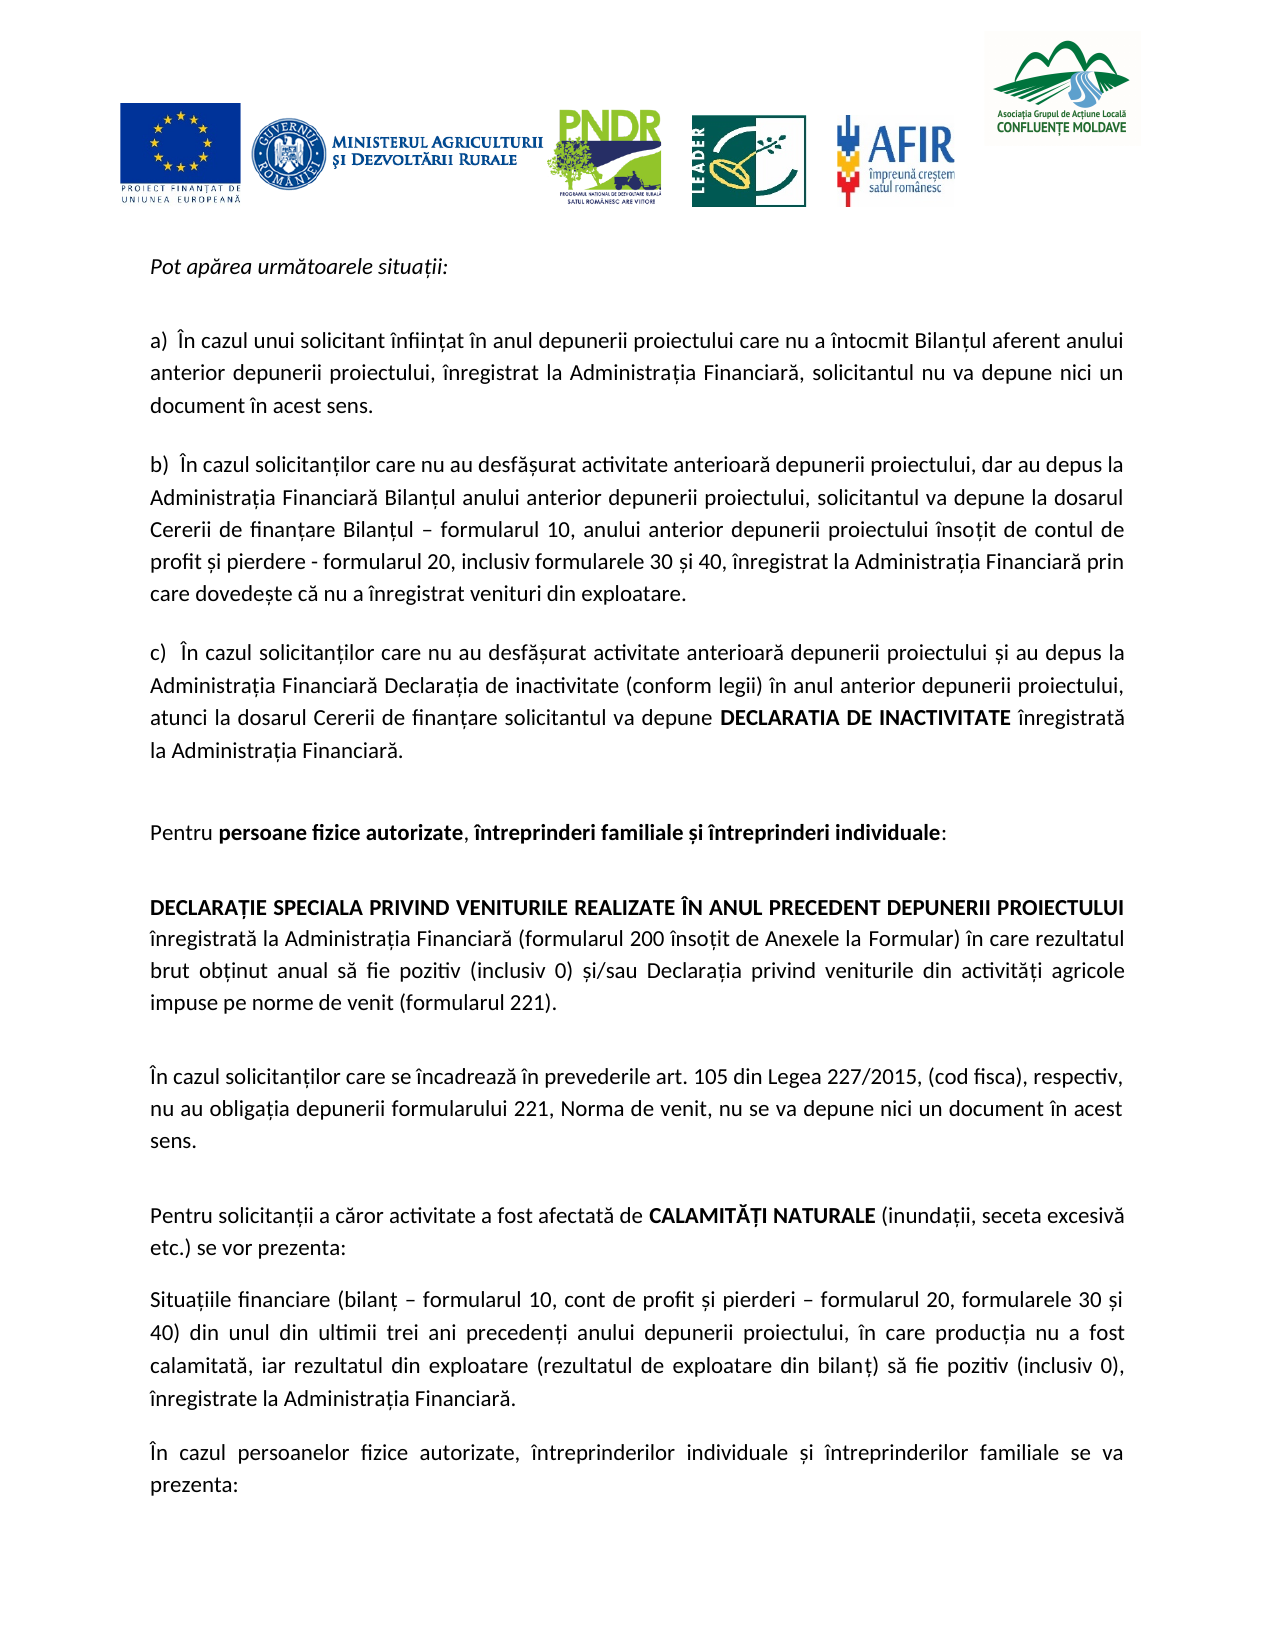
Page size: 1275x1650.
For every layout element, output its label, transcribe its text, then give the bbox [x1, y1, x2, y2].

text În cazul solicitanţilor care se încadrează în prevederile art. 105 din Legea 227/2015, (cod fisca), respectiv, nu au obligaţia depunerii formularului 221, Norma de venit, nu se va depune nici un document în acest sens. [150, 1062, 1125, 1155]
list În cazul unui solicitant înfiinţat în anul depunerii proiectului care nu a întocmit Bilanţul aferent anului anterior depunerii proiectului, înregistrat la Administraţia Financiară, solicitantul nu va depune nici un document în acest sens. [150, 326, 1125, 419]
text Pentru persoane fizice autorizate, întreprinderi familiale și întreprinderi individuale: [150, 818, 1125, 847]
text În cazul persoanelor fizice autorizate, întreprinderilor individuale și întreprinderilor familiale se va prezenta: [150, 1438, 1125, 1498]
picture [984, 31, 1141, 146]
text Pot apărea următoarele situaţii: [150, 252, 1125, 281]
text Pentru solicitanţii a căror activitate a fost afectată de CALAMITĂŢI NATURALE (inundaţii, seceta excesivă etc.) se vor prezenta: [150, 1201, 1125, 1261]
text Situaţiile financiare (bilanţ – formularul 10, cont de profit și pierderi – formularul 20, formularele 30 și 40) din unul din ultimii trei ani precedenţi anului depunerii proiectului, în care producţia nu a fost calamitată, iar rezultatul din exploatare (rezultatul de exploatare din bilanţ) să fie pozitiv (inclusiv 0), înregistrate la Administraţia Financiară. [150, 1285, 1125, 1412]
list În cazul solicitanţilor care nu au desfăşurat activitate anterioară depunerii proiectului şi au depus la Administraţia Financiară Declaraţia de inactivitate (conform legii) în anul anterior depunerii proiectului, atunci la dosarul Cererii de finanţare solicitantul va depune DECLARATIA DE INACTIVITATE înregistrată la Administraţia Financiară. [150, 638, 1125, 764]
picture [837, 115, 955, 207]
list În cazul solicitanţilor care nu au desfăşurat activitate anterioară depunerii proiectului, dar au depus la Administraţia Financiară Bilanţul anului anterior depunerii proiectului, solicitantul va depune la dosarul Cererii de finanţare Bilanţul – formularul 10, anului anterior depunerii proiectului însoţit de contul de profit și pierdere - formularul 20, inclusiv formularele 30 şi 40, înregistrat la Administraţia Financiară prin care dovedeşte că nu a înregistrat venituri din exploatare. [150, 451, 1125, 607]
picture [692, 115, 807, 207]
text DECLARAŢIE SPECIALA PRIVIND VENITURILE REALIZATE ÎN ANUL PRECEDENT DEPUNERII PROIECTULUI înregistrată la Administraţia Financiară (formularul 200 însoţit de Anexele la Formular) în care rezultatul brut obţinut anual să fie pozitiv (inclusiv 0) și/sau Declaraţia privind veniturile din activităţi agricole impuse pe norme de venit (formularul 221). [150, 893, 1125, 1016]
picture [120, 103, 662, 207]
